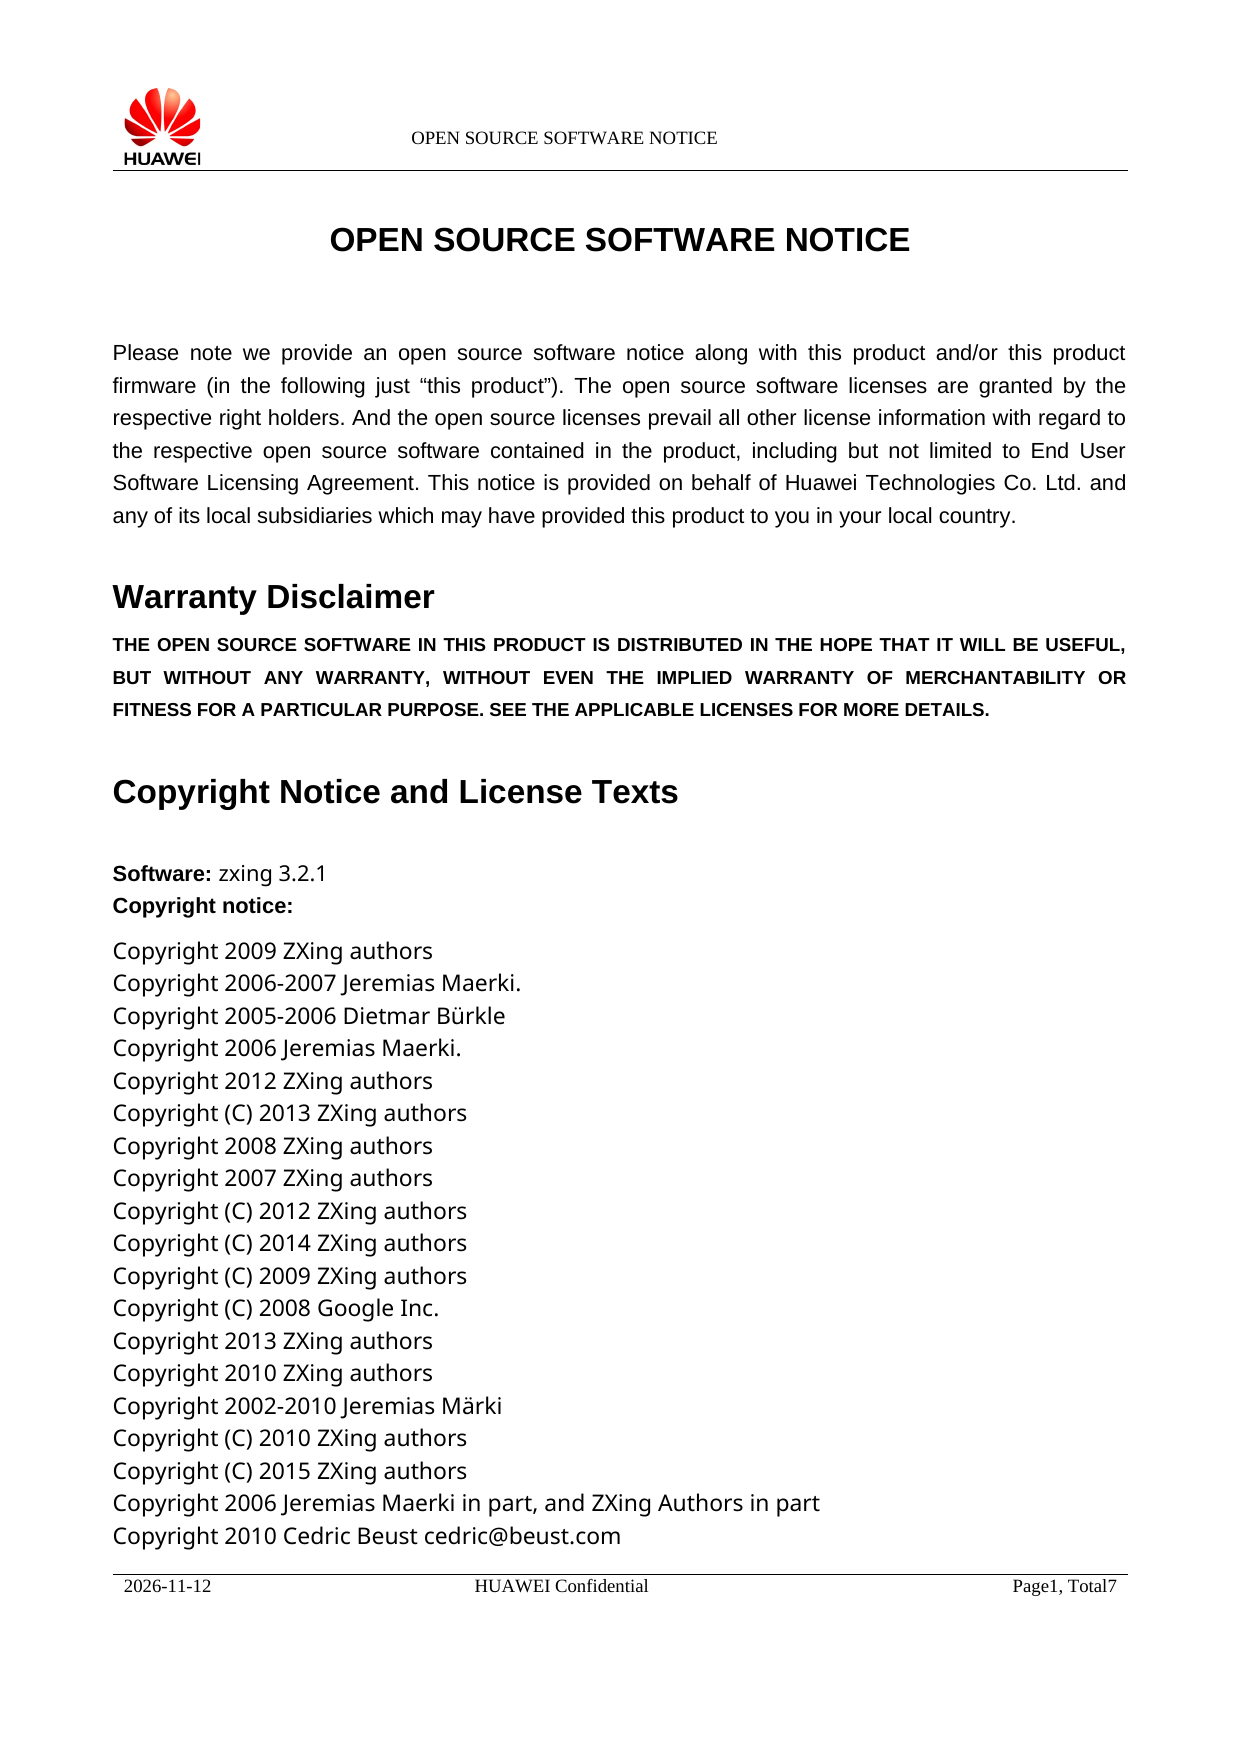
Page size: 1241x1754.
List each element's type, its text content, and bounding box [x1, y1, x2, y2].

text Copyright Notice and License Texts [112, 759, 1128, 824]
text The open source software in this product is distributed in the hope that it will be useful, but WITHOUT ANY WARRANTY, without even the implied warranty of MERCHANTABILITY or FITNESS FOR A PARTICULAR PURPOSE. See the applicable licenses for more details. [112, 629, 1128, 726]
text OPEN SOURCE SOFTWARE NOTICE [112, 206, 1128, 271]
text Copyright notice: [112, 889, 1128, 921]
text Warranty Disclaimer [112, 564, 1128, 629]
text Please note we provide an open source software notice along with this product and/or this product firmware (in the following just “this product”). The open source software licenses are granted by the respective right holders. And the open source licenses prevail all other license information with regard to the respective open source software contained in the product, including but not limited to End User Software Licensing Agreement. This notice is provided on behalf of Huawei Technologies Co. Ltd. and any of its local subsidiaries which may have provided this product to you in your local country. [112, 336, 1128, 531]
title Software: zxing 3.2.1 [112, 856, 1128, 889]
picture [124, 88, 201, 165]
